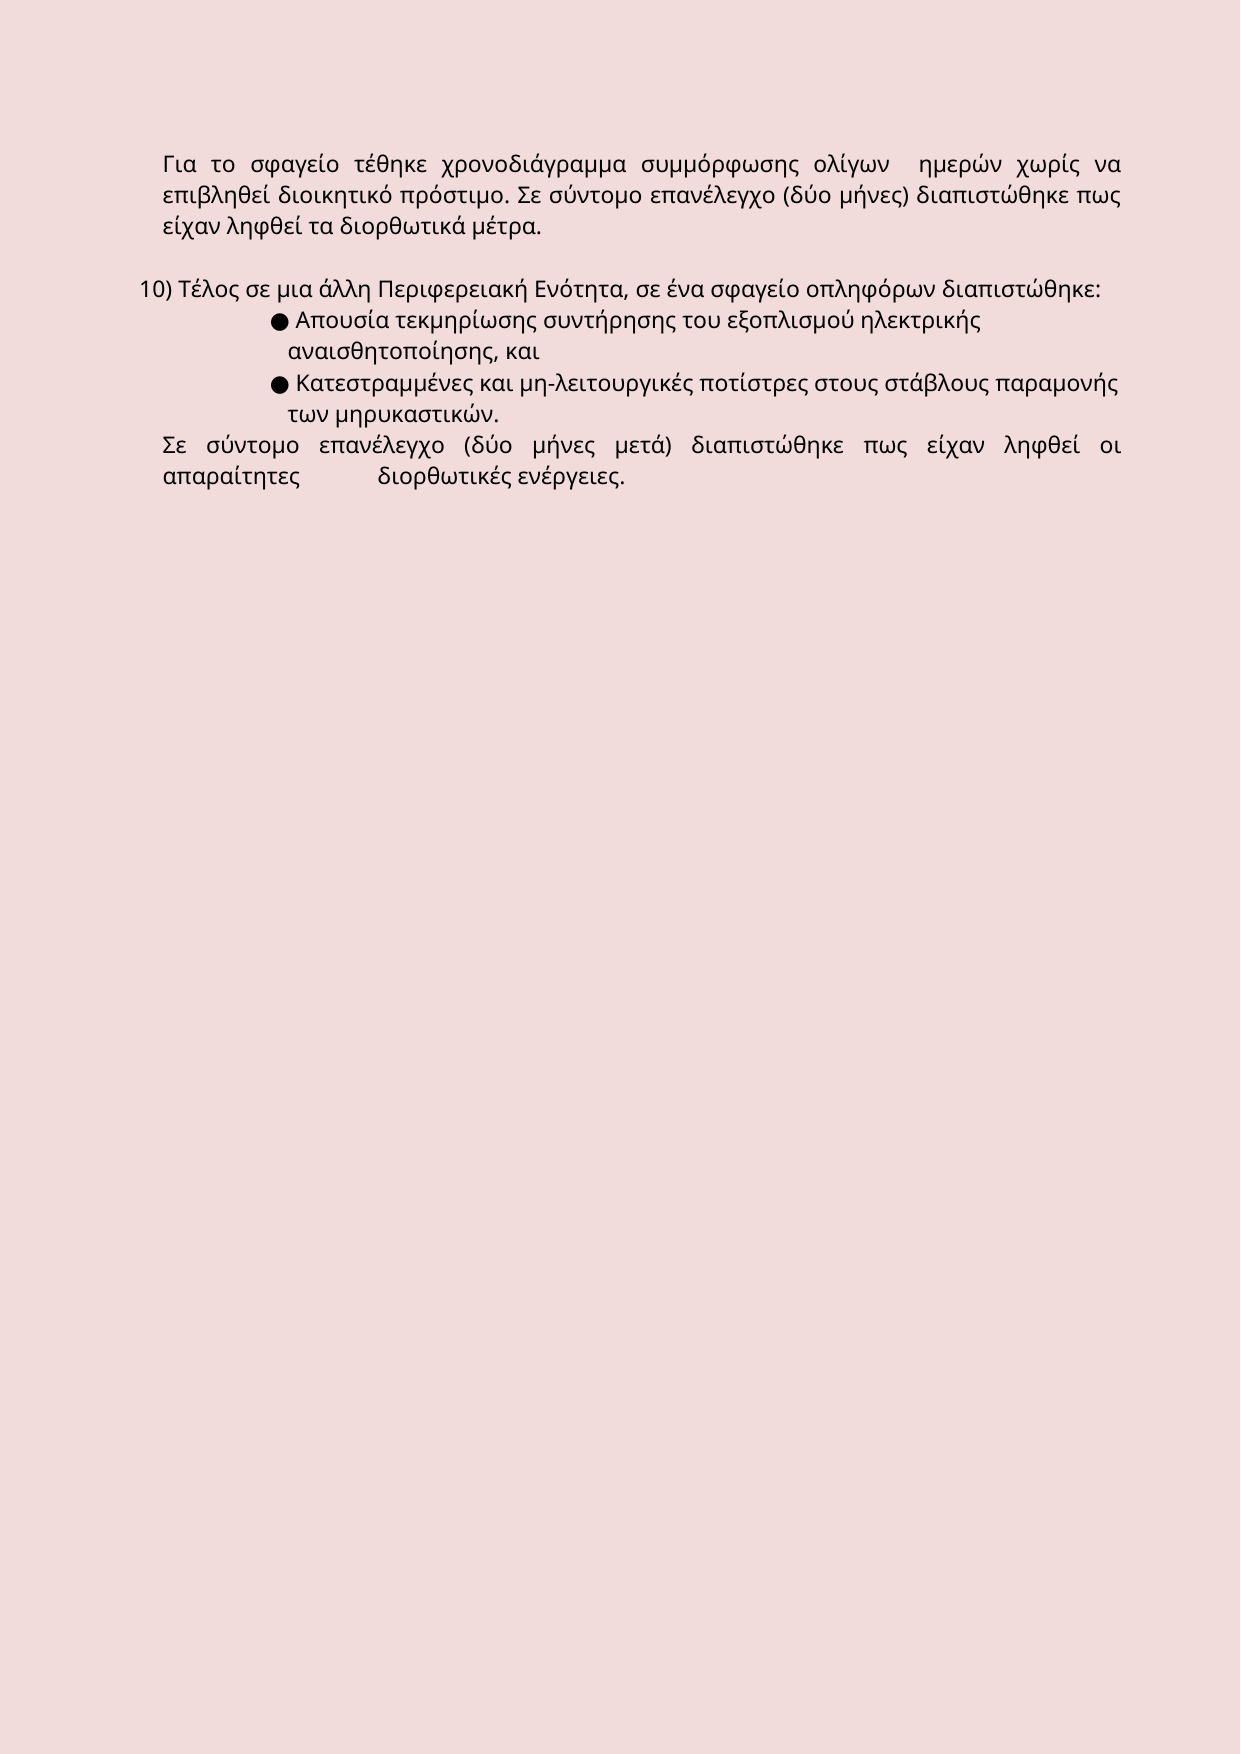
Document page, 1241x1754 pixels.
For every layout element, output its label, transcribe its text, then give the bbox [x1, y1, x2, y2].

text Για το σφαγείο τέθηκε χρονοδιάγραμμα συμμόρφωσης ολίγων ημερών χωρίς να επιβληθεί διοικητικό πρόστιμο. Σε σύντομο επανέλεγχο (δύο μήνες) διαπιστώθηκε πως είχαν ληφθεί τα διορθωτικά μέτρα. [162, 148, 1122, 241]
text των μηρυκαστικών. [162, 398, 1122, 429]
text ● Κατεστραμμένες και μη-λειτουργικές ποτίστρες στους στάβλους παραμονής [162, 366, 1122, 398]
text Σε σύντομο επανέλεγχο (δύο μήνες μετά) διαπιστώθηκε πως είχαν ληφθεί οι απαραίτητες διορθωτικές ενέργειες. [162, 429, 1122, 491]
text 10) Τέλος σε μια άλλη Περιφερειακή Ενότητα, σε ένα σφαγείο οπληφόρων διαπιστώθηκε: [103, 273, 1122, 304]
text ● Απουσία τεκμηρίωσης συντήρησης του εξοπλισμού ηλεκτρικής [162, 304, 1122, 335]
text αναισθητοποίησης, και [162, 335, 1122, 366]
